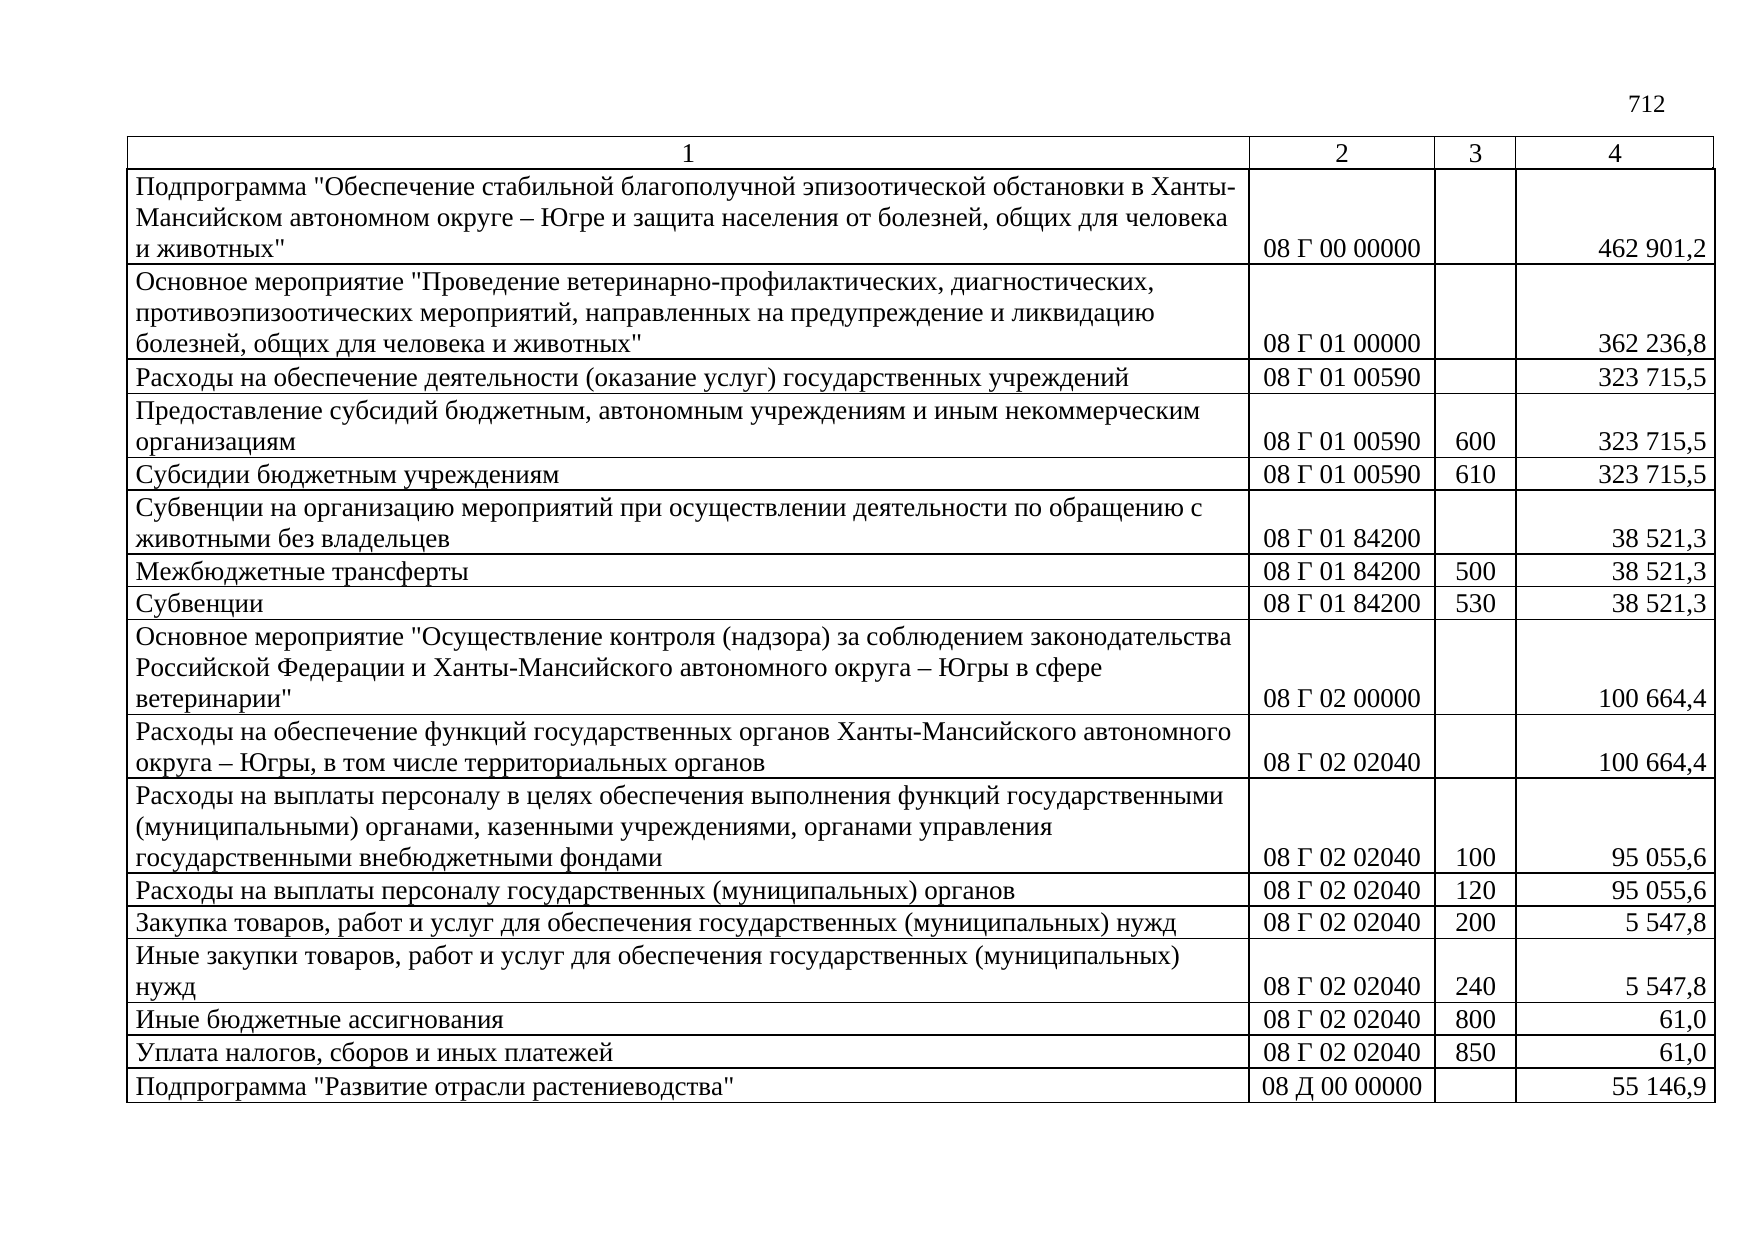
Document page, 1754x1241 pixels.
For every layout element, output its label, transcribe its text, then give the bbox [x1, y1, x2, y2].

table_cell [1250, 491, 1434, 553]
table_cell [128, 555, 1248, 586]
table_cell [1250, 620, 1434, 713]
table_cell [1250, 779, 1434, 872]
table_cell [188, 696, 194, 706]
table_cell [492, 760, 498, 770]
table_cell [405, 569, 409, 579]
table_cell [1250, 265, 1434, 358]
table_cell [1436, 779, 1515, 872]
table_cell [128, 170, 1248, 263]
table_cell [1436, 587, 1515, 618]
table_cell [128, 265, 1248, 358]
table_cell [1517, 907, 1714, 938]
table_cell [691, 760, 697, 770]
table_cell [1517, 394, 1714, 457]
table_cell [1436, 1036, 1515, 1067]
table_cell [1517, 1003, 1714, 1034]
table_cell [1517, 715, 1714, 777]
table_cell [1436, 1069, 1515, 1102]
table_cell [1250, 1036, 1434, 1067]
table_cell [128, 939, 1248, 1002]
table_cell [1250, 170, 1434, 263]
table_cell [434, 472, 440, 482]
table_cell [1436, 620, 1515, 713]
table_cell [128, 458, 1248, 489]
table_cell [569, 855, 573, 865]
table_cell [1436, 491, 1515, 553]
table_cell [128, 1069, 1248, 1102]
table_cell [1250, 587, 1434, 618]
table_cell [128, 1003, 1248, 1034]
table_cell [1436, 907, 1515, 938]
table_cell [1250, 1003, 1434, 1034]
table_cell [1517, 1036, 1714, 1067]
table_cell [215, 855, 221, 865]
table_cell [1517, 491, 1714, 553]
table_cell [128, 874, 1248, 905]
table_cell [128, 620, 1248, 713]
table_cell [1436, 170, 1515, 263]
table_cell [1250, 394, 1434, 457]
table_header 3 [1435, 137, 1515, 168]
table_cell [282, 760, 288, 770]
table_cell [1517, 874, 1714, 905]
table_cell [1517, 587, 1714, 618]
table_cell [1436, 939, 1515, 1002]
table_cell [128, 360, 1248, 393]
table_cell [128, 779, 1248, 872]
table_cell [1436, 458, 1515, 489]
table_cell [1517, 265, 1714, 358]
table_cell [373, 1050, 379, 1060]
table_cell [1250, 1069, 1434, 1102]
table_header 4 [1516, 137, 1713, 168]
table_header 2 [1250, 137, 1434, 168]
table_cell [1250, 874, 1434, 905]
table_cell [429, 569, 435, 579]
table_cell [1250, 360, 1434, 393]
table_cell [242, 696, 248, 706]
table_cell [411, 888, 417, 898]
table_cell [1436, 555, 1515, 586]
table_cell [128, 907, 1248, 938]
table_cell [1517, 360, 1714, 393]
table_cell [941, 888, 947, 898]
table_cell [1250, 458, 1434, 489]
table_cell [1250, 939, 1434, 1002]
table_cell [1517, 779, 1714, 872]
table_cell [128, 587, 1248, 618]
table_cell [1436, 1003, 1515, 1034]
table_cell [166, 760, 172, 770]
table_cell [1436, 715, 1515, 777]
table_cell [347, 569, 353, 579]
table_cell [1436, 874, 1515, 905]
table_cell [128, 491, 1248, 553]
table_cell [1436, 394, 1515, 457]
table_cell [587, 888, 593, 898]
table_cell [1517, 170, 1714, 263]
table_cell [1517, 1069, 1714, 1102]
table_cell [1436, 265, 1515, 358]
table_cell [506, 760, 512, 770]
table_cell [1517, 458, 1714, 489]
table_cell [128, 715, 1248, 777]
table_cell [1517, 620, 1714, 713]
table_header 1 [128, 137, 1249, 168]
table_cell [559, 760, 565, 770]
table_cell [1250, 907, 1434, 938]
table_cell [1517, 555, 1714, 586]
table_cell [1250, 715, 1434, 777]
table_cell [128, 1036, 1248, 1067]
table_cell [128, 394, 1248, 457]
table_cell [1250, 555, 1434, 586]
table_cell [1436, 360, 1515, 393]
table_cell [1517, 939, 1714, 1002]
